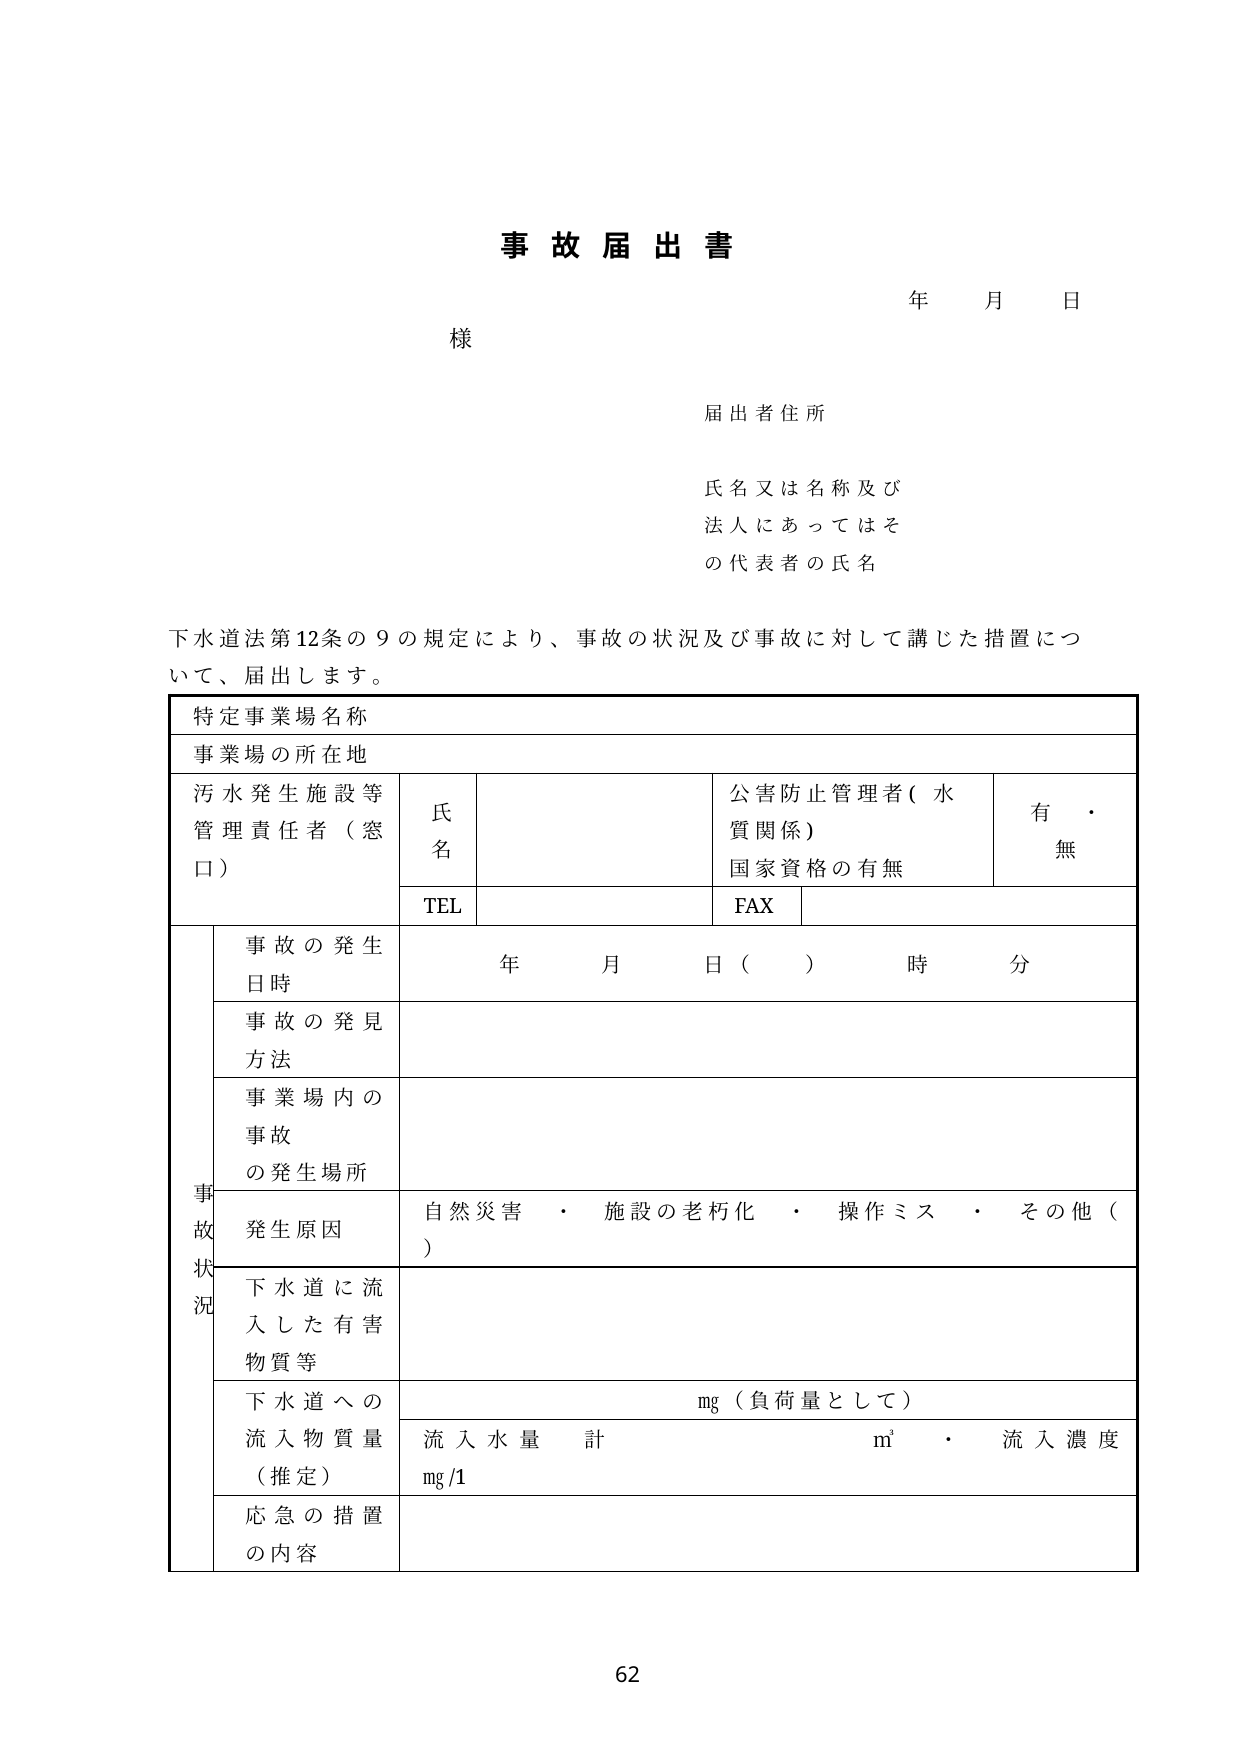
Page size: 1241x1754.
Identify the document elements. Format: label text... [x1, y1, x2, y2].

table_header 特定事業場名称 [171, 697, 1136, 734]
table_cell 下水道に流入した有害物質等 [214, 1268, 399, 1380]
table_cell 自然災害 ・ 施設の老朽化 ・ 操作ミス ・ その他（ ） [400, 1191, 1136, 1266]
table_cell 事故の発生日時 [214, 926, 399, 1001]
table_cell 応急の措置の内容 [214, 1496, 399, 1571]
table_cell 事業場の所在地 [171, 735, 1136, 773]
table_cell 事故の発見方法 [214, 1002, 399, 1077]
text 年 月 日 [168, 281, 1087, 318]
text 氏名又は名称及び [168, 468, 1087, 506]
table_cell ㎎（負荷量として） [400, 1381, 1136, 1418]
table_cell [400, 1496, 1136, 1571]
table_cell FAX [713, 887, 801, 925]
table_cell 流入水量 計 ㎥ ・ 流入濃度 ㎎/1 [400, 1420, 1136, 1494]
table_cell [802, 887, 1136, 925]
table_cell TEL [400, 887, 476, 925]
text 下水道法第12条の９の規定により、事故の状況及び事故に対して講じた措置について、届出します。 [168, 618, 1087, 693]
text の代表者の氏名 [168, 543, 1087, 581]
table_cell [400, 1002, 1136, 1077]
table_cell 汚水発生施設等管理責任者（窓口） [171, 774, 399, 925]
table_cell [477, 774, 712, 886]
text 法人にあってはそ [168, 506, 1087, 543]
text 様 [168, 318, 1087, 356]
table_cell [400, 1268, 1136, 1380]
table_cell [477, 887, 712, 925]
table_cell 年 月 日（ ） 時 分 [400, 926, 1136, 1001]
table_cell 発生原因 [214, 1191, 399, 1266]
text 事故届出書 [168, 206, 1087, 281]
table_cell 事業場内の事故 の発生場所 [214, 1078, 399, 1190]
text 届出者住所 [168, 393, 1087, 431]
table_cell [400, 1078, 1136, 1190]
table_cell 事故状況 [171, 926, 213, 1571]
table_cell 下水道への流入物質量（推定） [214, 1381, 399, 1494]
table_cell 公害防止管理者(水質関係) 国家資格の有無 [713, 774, 993, 886]
table_cell 有 ・ 無 [994, 774, 1136, 886]
table_cell 氏名 [400, 774, 476, 886]
